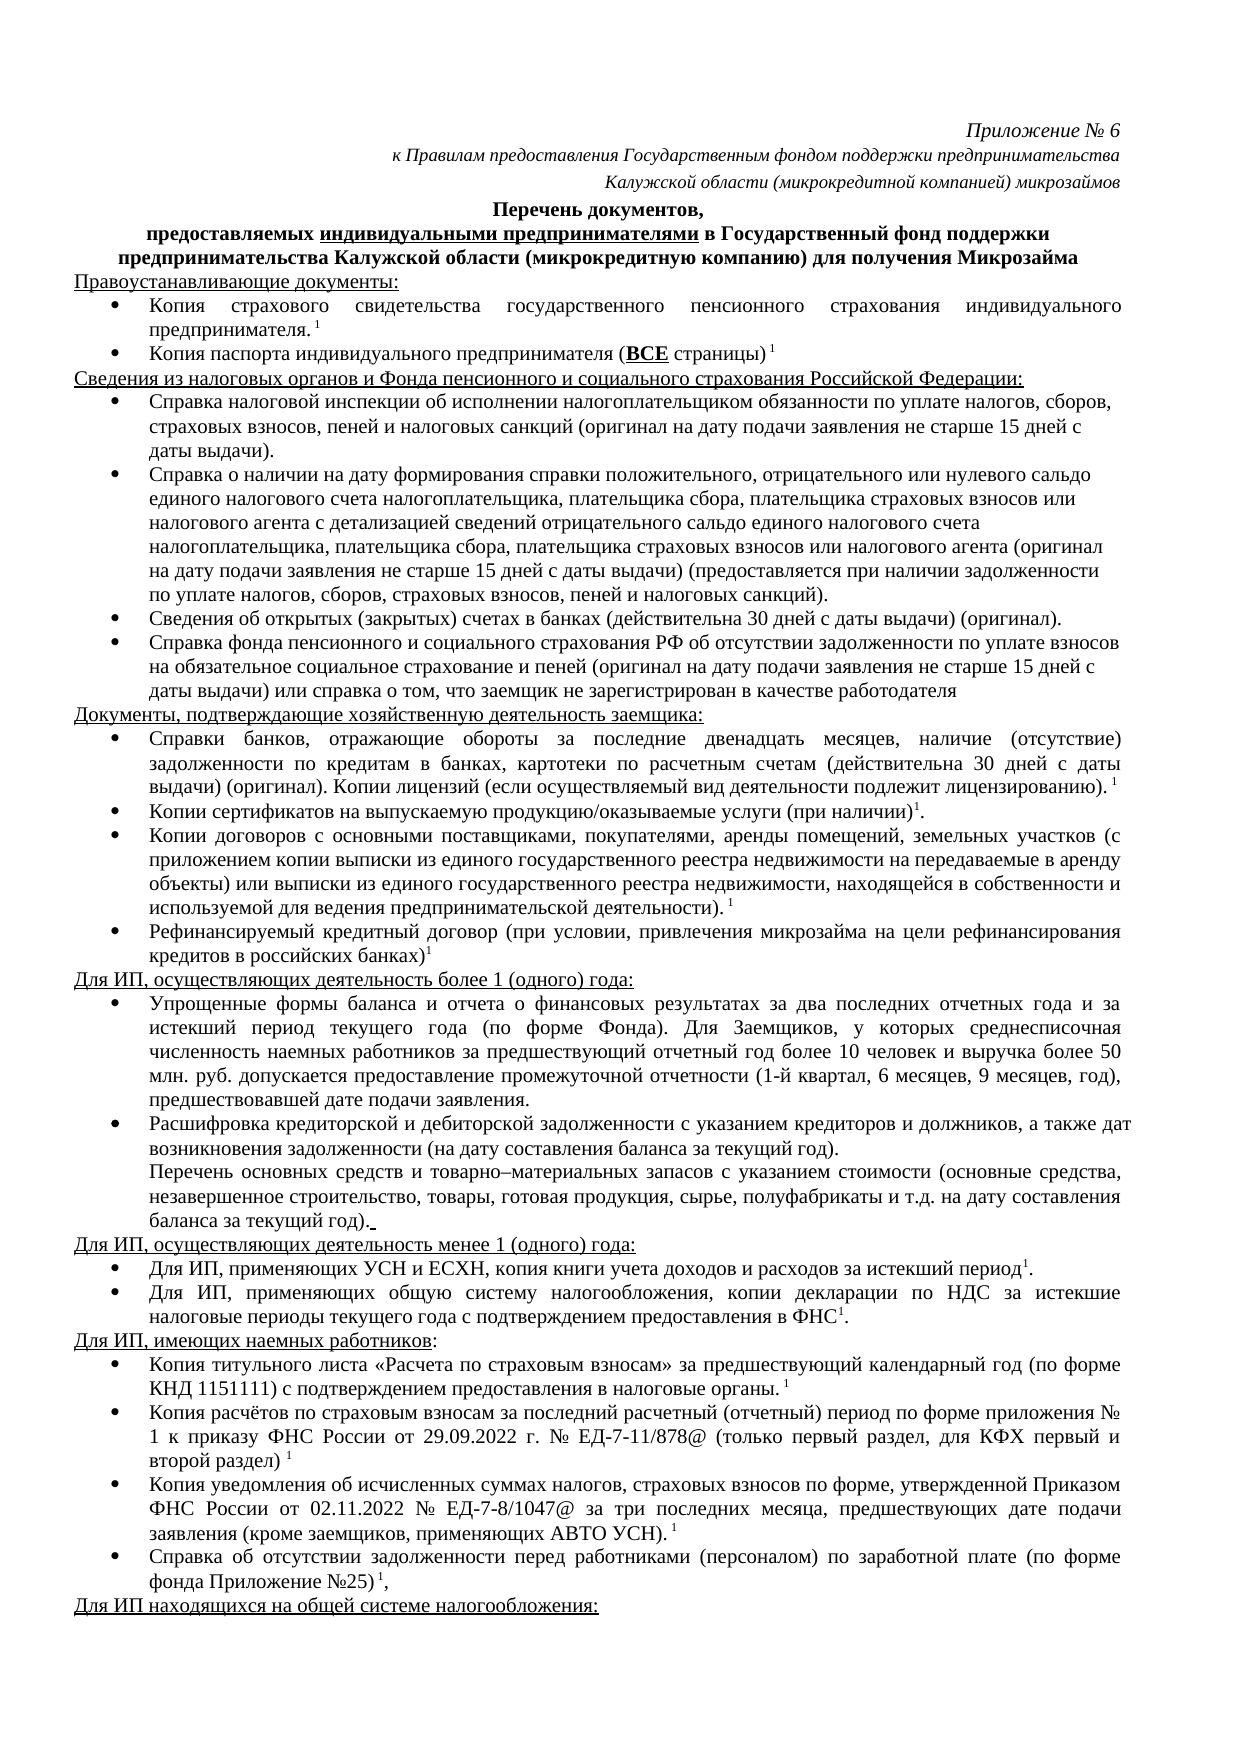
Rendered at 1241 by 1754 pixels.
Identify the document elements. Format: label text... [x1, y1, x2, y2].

list Рефинансируемый кредитный договор (при условии, привлечения микрозайма на цели рефинансирования кредитов в российских банках)1 [111, 919, 1122, 967]
list Для ИП, применяющих общую систему налогообложения, копии декларации по НДС за истекшие налоговые периоды текущего года с подтверждением предоставления в ФНС1. [111, 1280, 1122, 1328]
list Справка фонда пенсионного и социального страхования РФ об отсутствии задолженности по уплате взносов на обязательное социальное страхование и пеней (оригинал на дату подачи заявления не старше 15 дней с даты выдачи) или справка о том, что заемщик не зарегистрирован в качестве работодателя [111, 630, 1122, 702]
text Для ИП, осуществляющих деятельность менее 1 (одного) года: [74, 1232, 1122, 1256]
list Для ИП, применяющих УСН и ЕСХН, копия книги учета доходов и расходов за истекший период1. [111, 1256, 1122, 1280]
list Расшифровка кредиторской и дебиторской задолженности с указанием кредиторов и должников, а также дат возникновения задолженности (на дату составления баланса за текущий год). [111, 1111, 1133, 1159]
list Копия паспорта индивидуального предпринимателя (ВСЕ страницы) 1 [111, 341, 1122, 365]
list Справки банков, отражающие обороты за последние двенадцать месяцев, наличие (отсутствие) задолженности по кредитам в банках, картотеки по расчетным счетам (действительна 30 дней с даты выдачи) (оригинал). Копии лицензий (если осуществляемый вид деятельности подлежит лицензированию). 1 [111, 726, 1122, 798]
list Копия страхового свидетельства государственного пенсионного страхования индивидуального предпринимателя. 1 [111, 293, 1122, 341]
list Справка налоговой инспекции об исполнении налогоплательщиком обязанности по уплате налогов, сборов, страховых взносов, пеней и налоговых санкций (оригинал на дату подачи заявления не старше 15 дней с даты выдачи). [111, 389, 1122, 462]
list Копии сертификатов на выпускаемую продукцию/оказываемые услуги (при наличии)1. [111, 798, 1122, 823]
text Правоустанавливающие документы: [74, 269, 1122, 293]
text Сведения из налоговых органов и Фонда пенсионного и социального страхования Российской Федерации: [74, 365, 1122, 389]
text Перечень документов, [74, 197, 1122, 221]
text предоставляемых индивидуальными предпринимателями в Государственный фонд поддержки предпринимательства Калужской области (микрокредитную компанию) для получения Микрозайма [74, 221, 1122, 269]
list Сведения об открытых (закрытых) счетах в банках (действительна 30 дней с даты выдачи) (оригинал). [111, 606, 1122, 630]
list Справка о наличии на дату формирования справки положительного, отрицательного или нулевого сальдо единого налогового счета налогоплательщика, плательщика сбора, плательщика страховых взносов или налогового агента с детализацией сведений отрицательного сальдо единого налогового счета налогоплательщика, плательщика сбора, плательщика страховых взносов или налогового агента (оригинал на дату подачи заявления не старше 15 дней с даты выдачи) (предоставляется при наличии задолженности по уплате налогов, сборов, страховых взносов, пеней и налоговых санкций). [111, 462, 1122, 606]
list Копия уведомления об исчисленных суммах налогов, страховых взносов по форме, утвержденной Приказом ФНС России от 02.11.2022 № ЕД-7-8/1047@ за три последних месяца, предшествующих дате подачи заявления (кроме заемщиков, применяющих АВТО УСН). 1 [111, 1472, 1122, 1544]
list Справка об отсутствии задолженности перед работниками (персоналом) по заработной плате (по форме фонда Приложение №25) 1, [111, 1544, 1122, 1593]
text Для ИП, имеющих наемных работников: [74, 1328, 1122, 1352]
list Для ИП, осуществляющих деятельность более 1 (одного) года: [74, 967, 1122, 991]
text Перечень основных средств и товарно–материальных запасов с указанием стоимости (основные средства, незавершенное строительство, товары, готовая продукция, сырье, полуфабрикаты и т.д. на дату составления баланса за текущий год). [149, 1159, 1122, 1232]
list Упрощенные формы баланса и отчета о финансовых результатах за два последних отчетных года и за истекший период текущего года (по форме Фонда). Для Заемщиков, у которых среднесписочная численность наемных работников за предшествующий отчетный год более 10 человек и выручка более 50 млн. руб. допускается предоставление промежуточной отчетности (1-й квартал, 6 месяцев, 9 месяцев, год), предшествовавшей дате подачи заявления. [111, 991, 1122, 1111]
text Калужской области (микрокредитной компанией) микрозаймов [74, 171, 1122, 192]
list Копия расчётов по страховым взносам за последний расчетный (отчетный) период по форме приложения № 1 к приказу ФНС России от 29.09.2022 г. № ЕД-7-11/878@ (только первый раздел, для КФХ первый и второй раздел) 1 [111, 1400, 1122, 1472]
list Копия титульного листа «Расчета по страховым взносам» за предшествующий календарный год (по форме КНД 1151111) с подтверждением предоставления в налоговые органы. 1 [111, 1352, 1122, 1400]
text к Правилам предоставления Государственным фондом поддержки предпринимательства [74, 144, 1122, 166]
text Для ИП находящихся на общей системе налогообложения: [74, 1593, 1122, 1617]
list Копии договоров с основными поставщиками, покупателями, аренды помещений, земельных участков (с приложением копии выписки из единого государственного реестра недвижимости на передаваемые в аренду объекты) или выписки из единого государственного реестра недвижимости, находящейся в собственности и используемой для ведения предпринимательской деятельности). 1 [111, 823, 1122, 919]
text Приложение № 6 [74, 118, 1122, 142]
text Документы, подтверждающие хозяйственную деятельность заемщика: [74, 702, 1122, 726]
